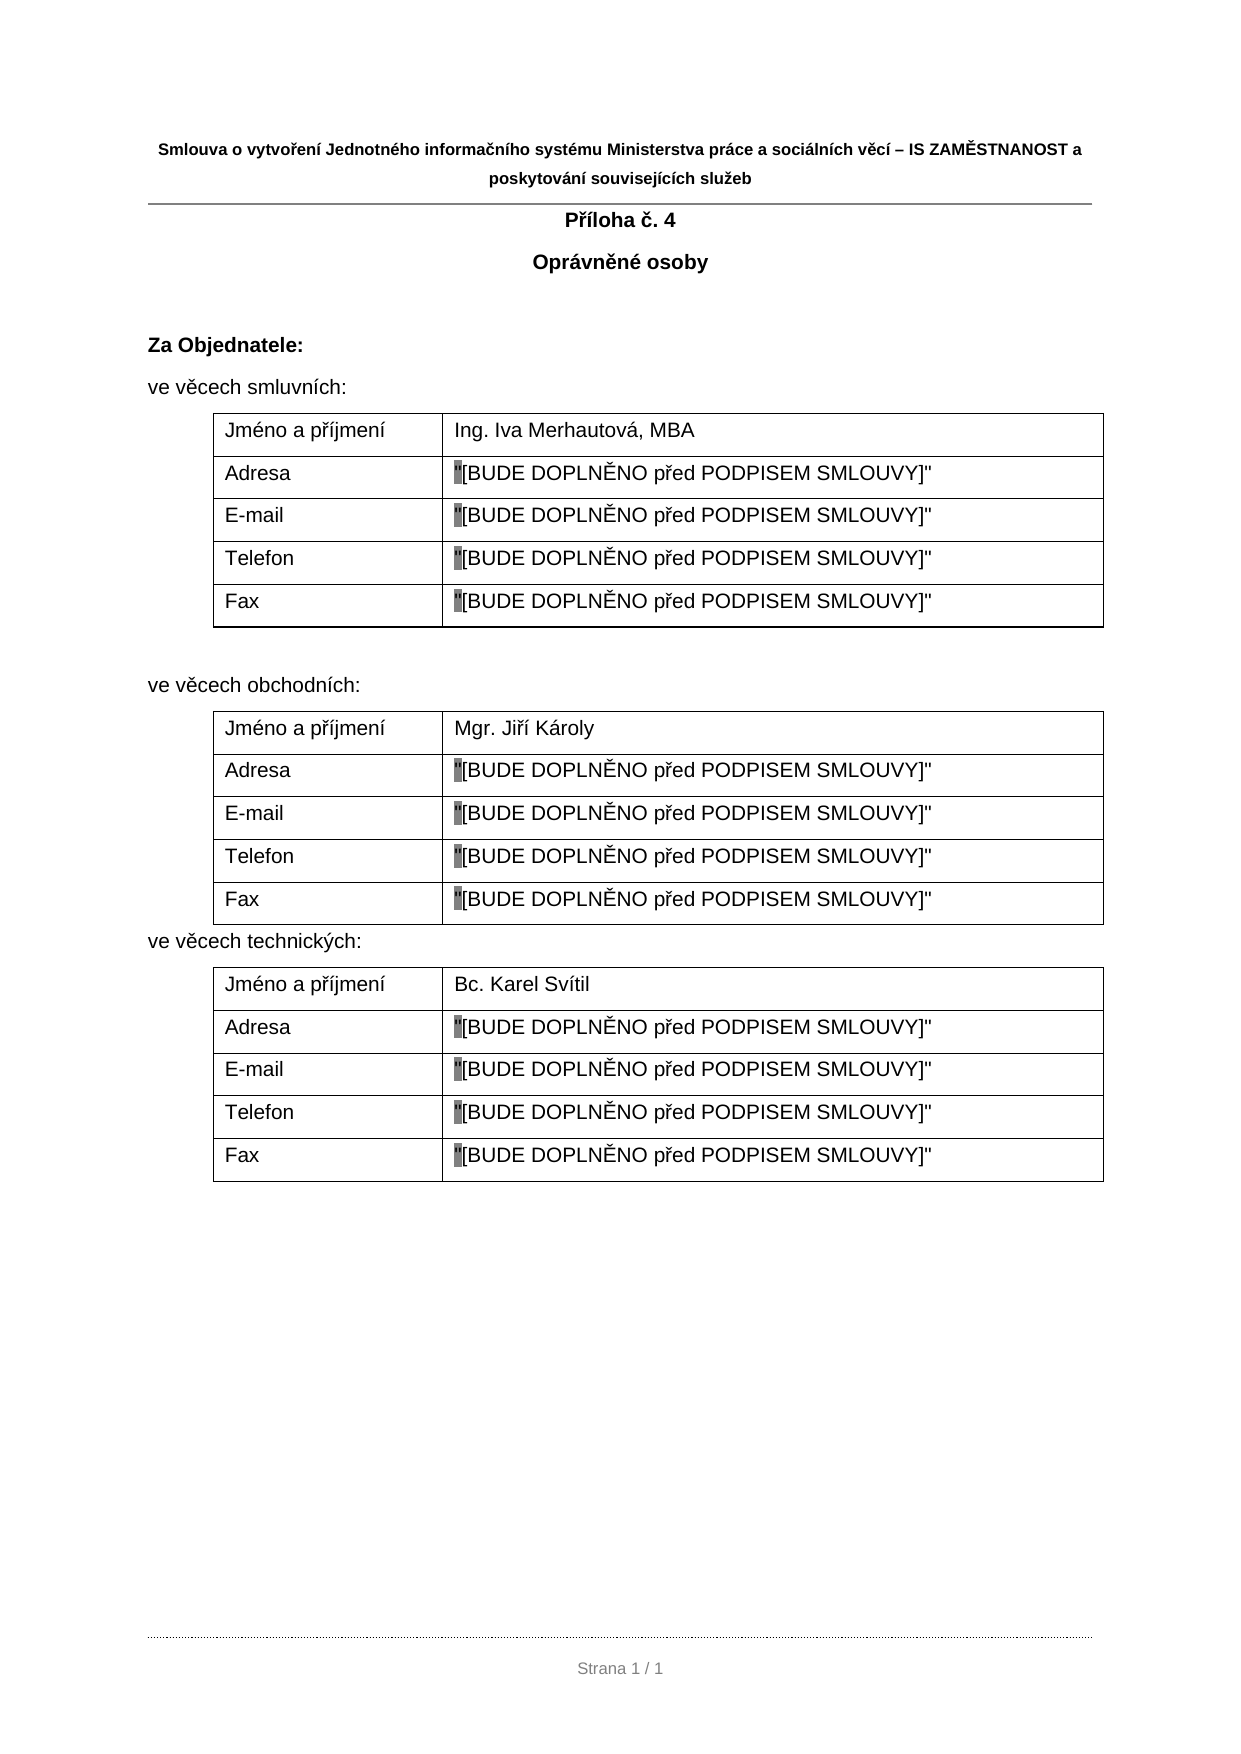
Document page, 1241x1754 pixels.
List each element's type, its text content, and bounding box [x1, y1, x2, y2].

table_cell [443, 883, 1103, 924]
table_cell [443, 1011, 1103, 1052]
text ve věcech technických: [148, 925, 1092, 954]
table_cell [443, 499, 1103, 541]
table_cell Telefon [214, 840, 442, 882]
table_cell Adresa [214, 1011, 442, 1052]
text Oprávněné osoby [148, 246, 1092, 275]
table_header Bc. Karel Svítil [443, 968, 1103, 1010]
text Za Objednatele: [148, 329, 1092, 359]
table_header Ing. Iva Merhautová, MBA [443, 414, 1103, 456]
table_cell [443, 585, 1103, 626]
table_cell Fax [214, 585, 442, 626]
table_cell [443, 797, 1103, 839]
table_cell [443, 1096, 1103, 1138]
table_header Jméno a příjmení [214, 414, 442, 456]
table_cell [443, 755, 1103, 796]
table_cell E-mail [214, 1054, 442, 1095]
table_header Mgr. Jiří Károly [443, 712, 1103, 753]
table_cell [443, 1139, 1103, 1181]
table_cell [443, 542, 1103, 584]
text ve věcech smluvních: [148, 371, 1092, 400]
table_cell Fax [214, 883, 442, 924]
table_header Jméno a příjmení [214, 712, 442, 753]
table_cell Fax [214, 1139, 442, 1181]
table_cell [443, 457, 1103, 498]
table_cell Telefon [214, 1096, 442, 1138]
table_cell [443, 840, 1103, 882]
table_header Jméno a příjmení [214, 968, 442, 1010]
table_cell Telefon [214, 542, 442, 584]
text ve věcech obchodních: [148, 669, 1092, 698]
table_cell Adresa [214, 457, 442, 498]
table_cell Adresa [214, 755, 442, 796]
table_cell [443, 1054, 1103, 1095]
table_cell E-mail [214, 797, 442, 839]
table_cell E-mail [214, 499, 442, 541]
text Příloha č. 4 [148, 205, 1092, 234]
